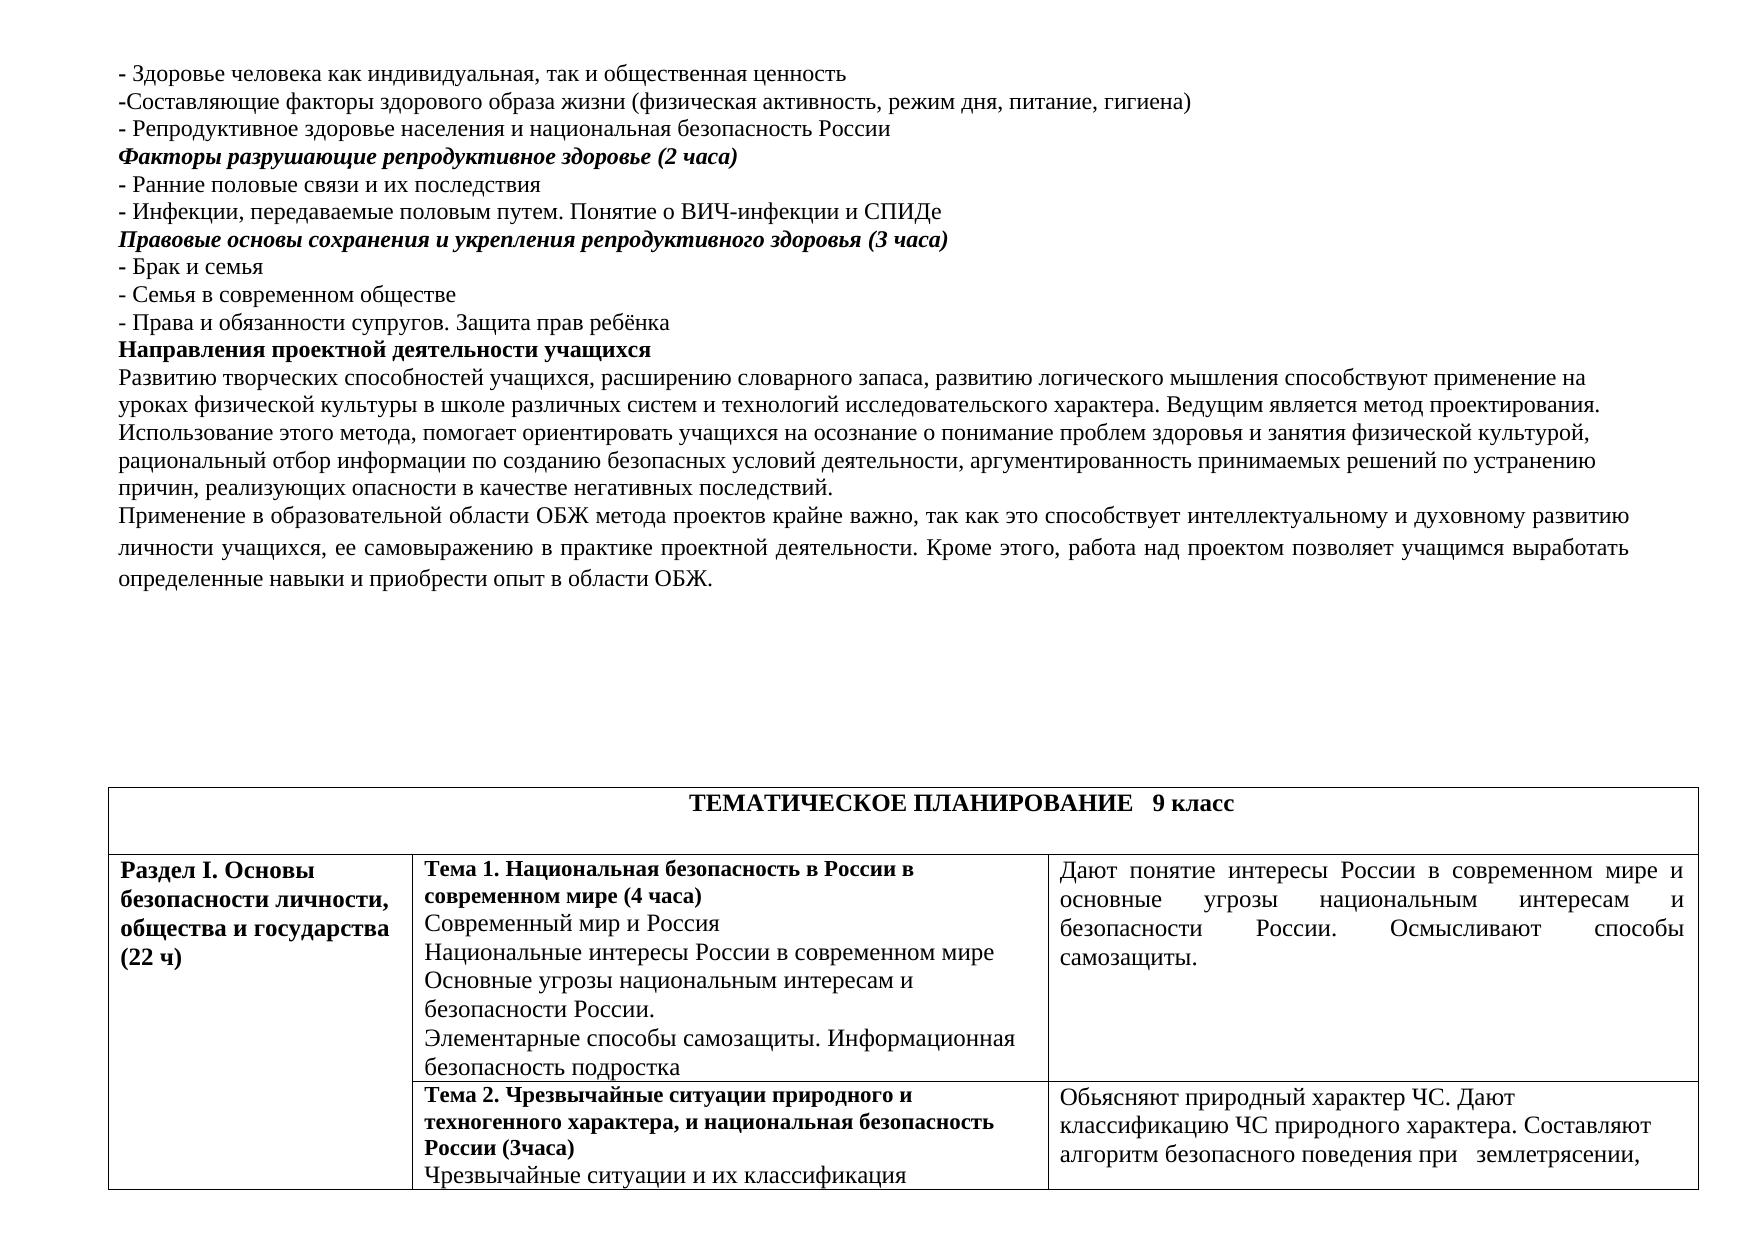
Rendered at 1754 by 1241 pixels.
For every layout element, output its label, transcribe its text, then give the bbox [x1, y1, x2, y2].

text - Здоровье человека как индивидуальная, так и общественная ценность [118, 59, 1634, 87]
text - Права и обязанности супругов. Защита прав ребёнка [118, 308, 1634, 335]
text - Инфекции, передаваемые половым путем. Понятие о ВИЧ-инфекции и СПИДе [118, 197, 1634, 225]
text Применение в образовательной области ОБЖ метода проектов крайне важно, так как это способствует интеллектуальному и духовному развитию личности учащихся, ее самовыражению в практике проектной деятельности. Кроме этого, работа над проектом позволяет учащимся выработать определенные навыки и приобрести опыт в области ОБЖ. [118, 501, 1632, 592]
text -Составляющие факторы здорового образа жизни (физическая активность, режим дня, питание, гигиена) [118, 87, 1634, 114]
text - Ранние половые связи и их последствия [118, 169, 1634, 197]
table_cell Раздел I. Основы безопасности личности, общества и государства (22 ч) [109, 855, 412, 1189]
table_header ТЕМАТИЧЕСКОЕ ПЛАНИРОВАНИЕ 9 класс [109, 788, 1698, 854]
text Правовые основы сохранения и укрепления репродуктивного здоровья (3 часа) [118, 225, 1634, 252]
text Факторы разрушающие репродуктивное здоровье (2 часа) [118, 142, 1634, 169]
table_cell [413, 1082, 1048, 1189]
table_cell Дают понятие интересы России в современном мире и основные угрозы национальным интересам и безопасности России. Осмысливают способы самозащиты. [1049, 855, 1698, 1081]
text - Семья в современном обществе [118, 280, 1634, 308]
table_cell Тема 1. Национальная безопасность в России в современном мире (4 часа) Современный мир и Россия Национальные интересы России в современном мире Основные угрозы национальным интересам и безопасности России. Элементарные способы самозащиты. Информационная безопасность подростка [413, 855, 1048, 1081]
text - Репродуктивное здоровье населения и национальная безопасность России [118, 114, 1634, 142]
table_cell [1049, 1082, 1698, 1189]
text Развитию творческих способностей учащихся, расширению словарного запаса, развитию логического мышления способствуют применение на уроках физической культуры в школе различных систем и технологий исследовательского характера. Ведущим является метод проектирования. Использование этого метода, помогает ориентировать учащихся на осознание о понимание проблем здоровья и занятия физической культурой, рациональный отбор информации по созданию безопасных условий деятельности, аргументированность принимаемых решений по устранению причин, реализующих опасности в качестве негативных последствий. [118, 363, 1634, 501]
text Направления проектной деятельности учащихся [118, 335, 1634, 363]
text - Брак и семья [118, 252, 1634, 280]
